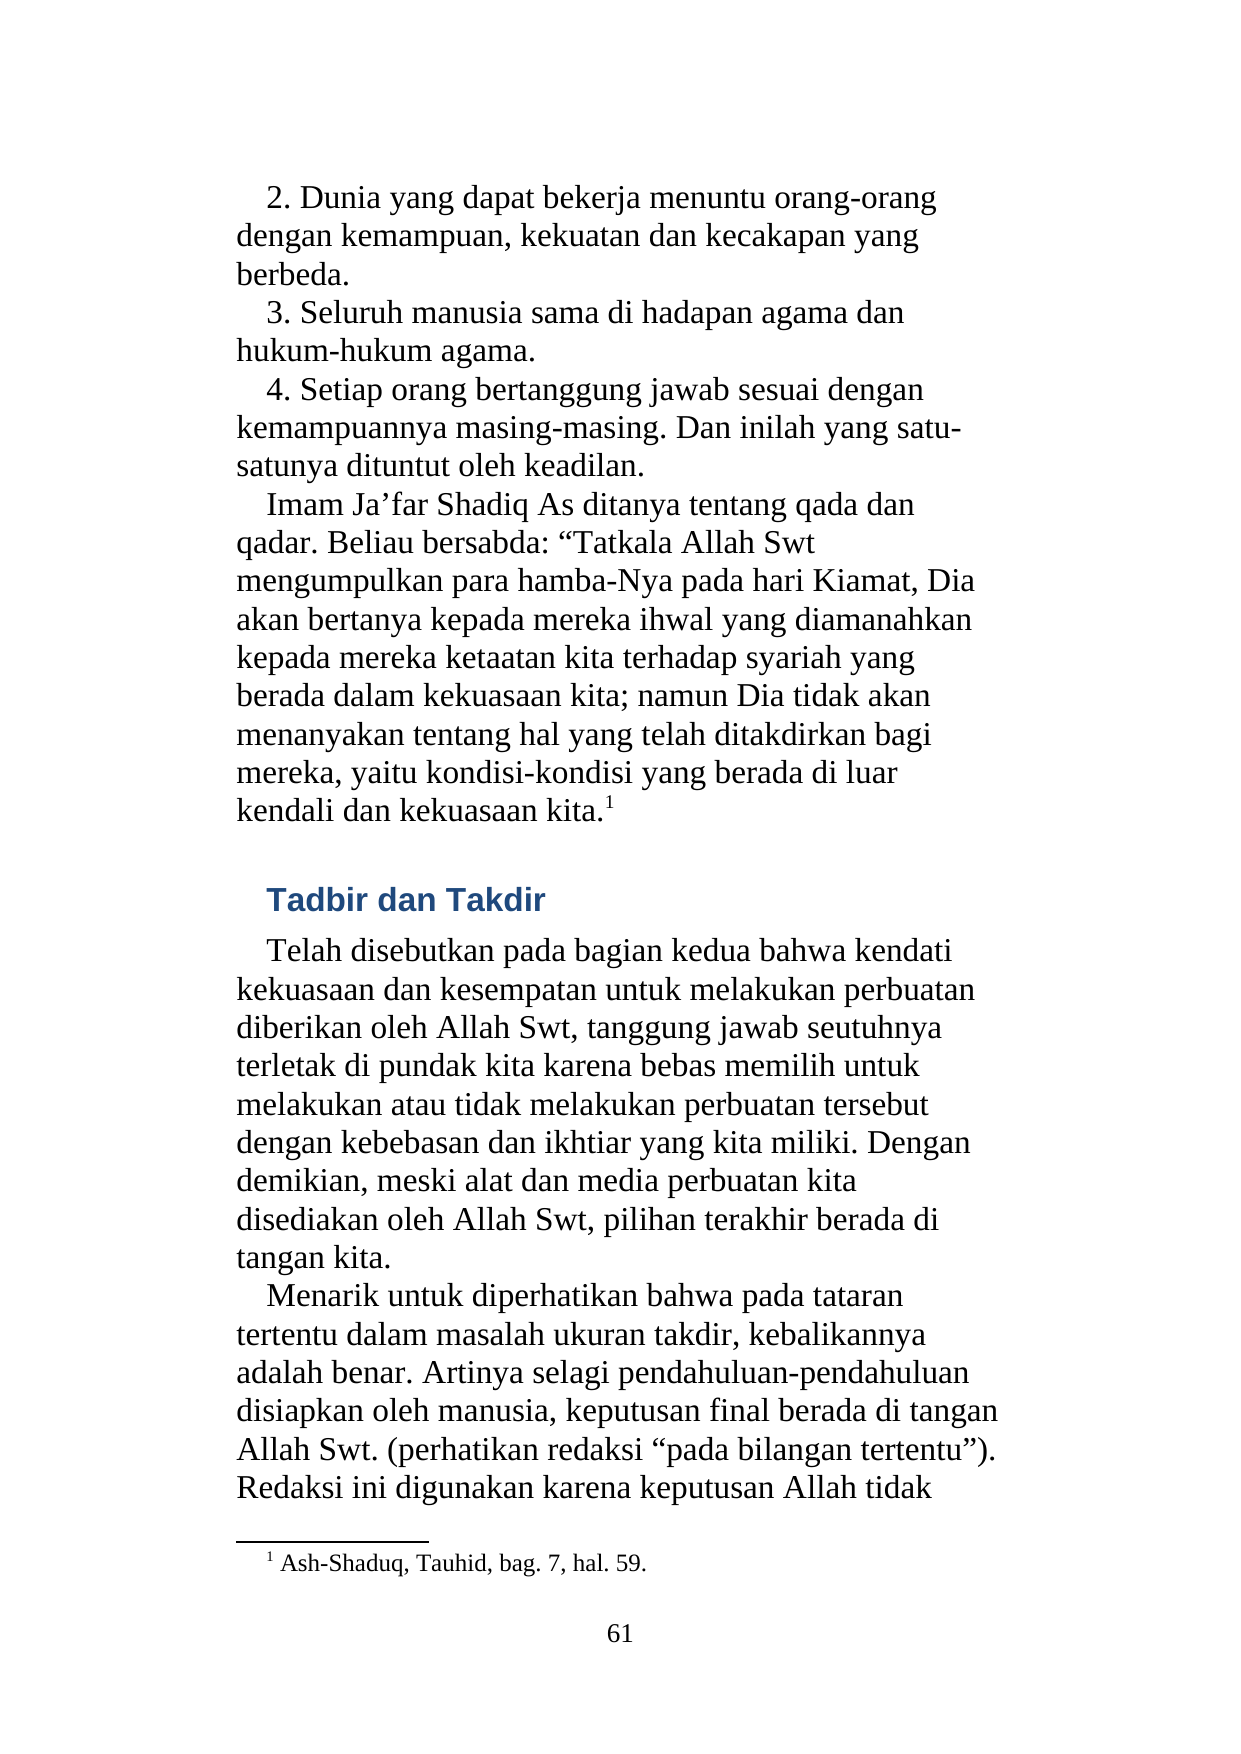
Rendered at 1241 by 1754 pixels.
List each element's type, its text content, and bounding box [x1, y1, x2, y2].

subtitle Tadbir dan Takdir [236, 880, 1004, 918]
text 2. Dunia yang dapat bekerja menuntu orang-orang dengan kemampuan, kekuatan dan kecakapan yang berbeda. [236, 177, 1004, 292]
text Telah disebutkan pada bagian kedua bahwa kendati kekuasaan dan kesempatan untuk melakukan perbuatan diberikan oleh Allah Swt, tanggung jawab seutuhnya terletak di pundak kita karena bebas memilih untuk melakukan atau tidak melakukan perbuatan tersebut dengan kebebasan dan ikhtiar yang kita miliki. Dengan demikian, meski alat dan media perbuatan kita disediakan oleh Allah Swt, pilihan terakhir berada di tangan kita. [236, 931, 1004, 1276]
text 3. Seluruh manusia sama di hadapan agama dan hukum-hukum agama. [236, 292, 1004, 369]
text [236, 1276, 1004, 1506]
text Imam Ja’far Shadiq As ditanya tentang qada dan qadar. Beliau bersabda: “Tatkala Allah Swt mengumpulkan para hamba-Nya pada hari Kiamat, Dia akan bertanya kepada mereka ihwal yang diamanahkan kepada mereka ketaatan kita terhadap syariah yang berada dalam kekuasaan kita; namun Dia tidak akan menanyakan tentang hal yang telah ditakdirkan bagi mereka, yaitu kondisi-kondisi yang berada di luar kendali dan kekuasaan kita. [236, 484, 1004, 829]
text 4. Setiap orang bertanggung jawab sesuai dengan kemampuannya masing-masing. Dan inilah yang satu-satunya dituntut oleh keadilan. [236, 369, 1004, 484]
